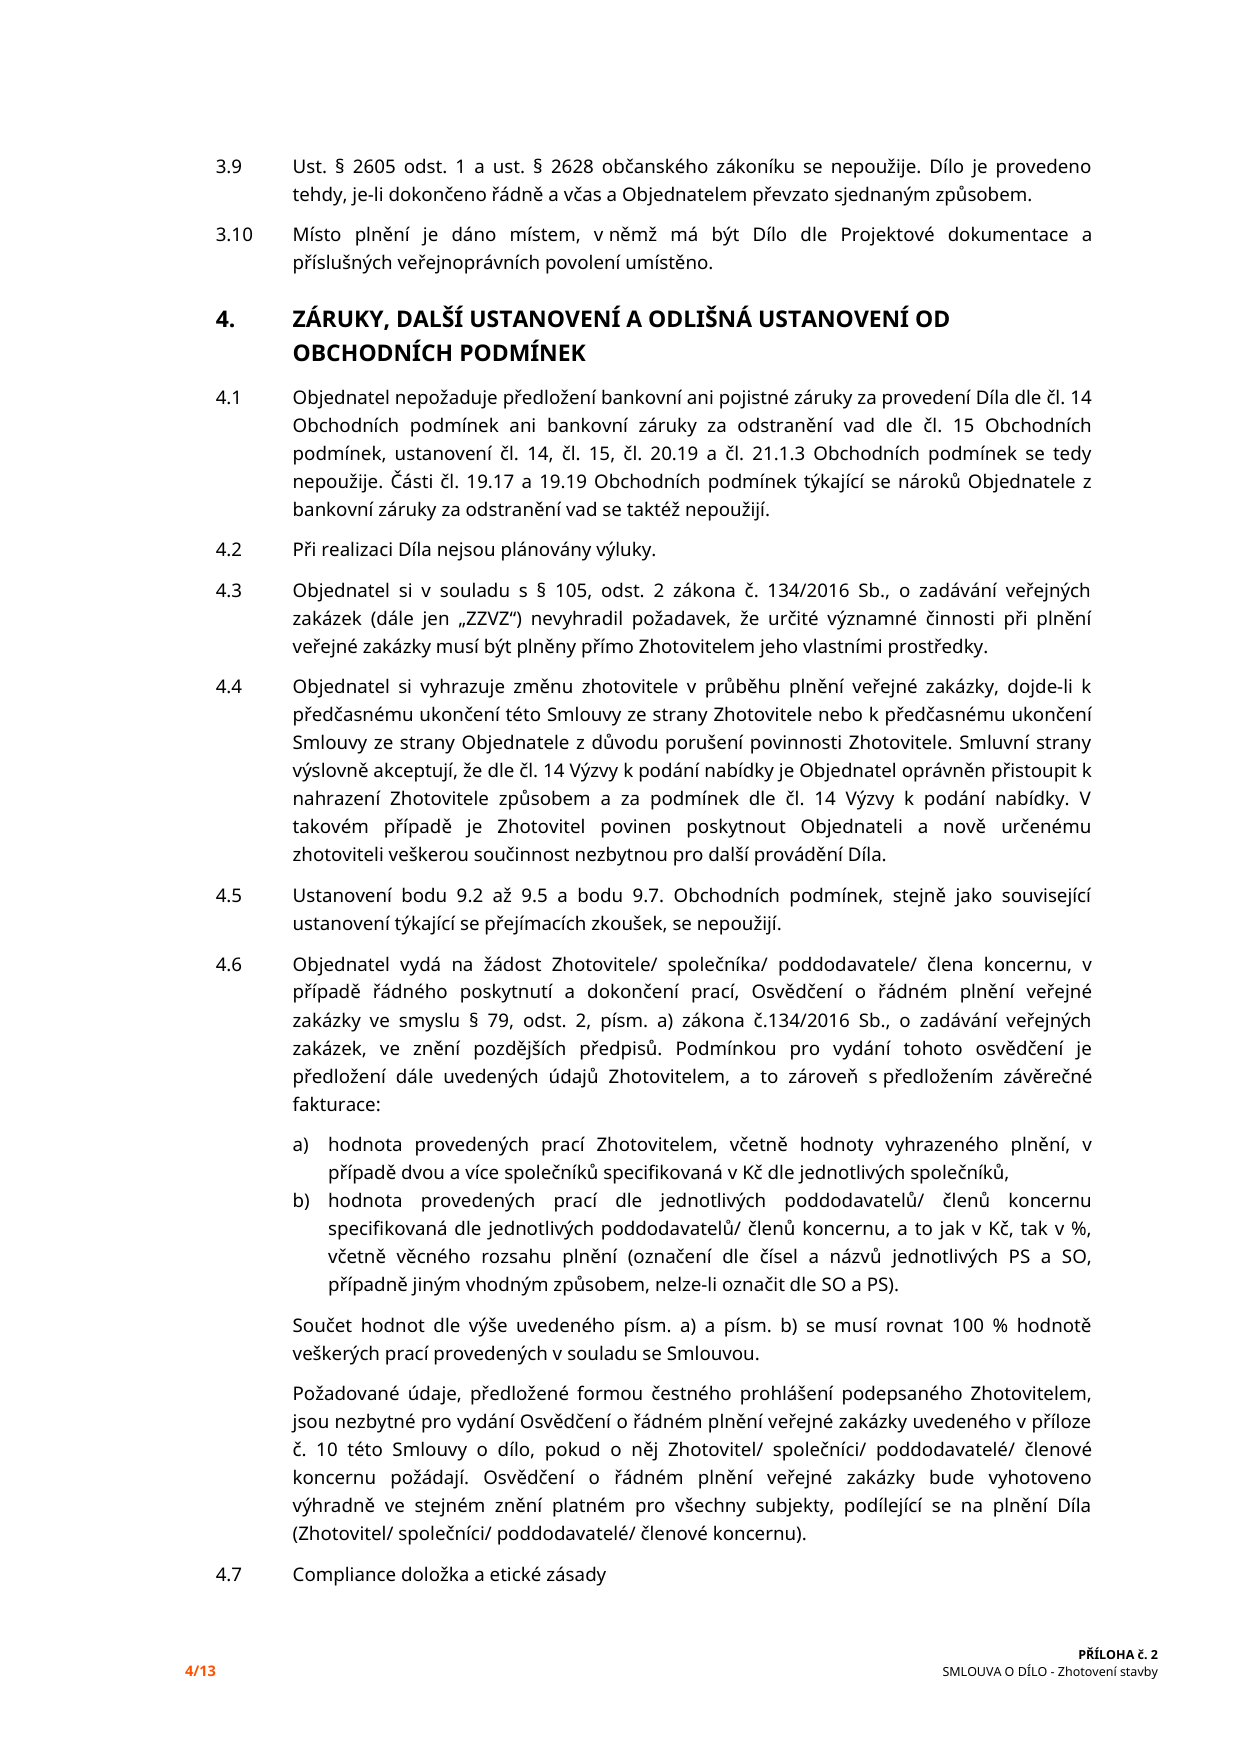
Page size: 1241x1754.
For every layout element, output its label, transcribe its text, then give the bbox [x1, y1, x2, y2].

list hodnota provedených prací Zhotovitelem, včetně hodnoty vyhrazeného plnění, v případě dvou a více společníků specifikovaná v Kč dle jednotlivých společníků, [292, 1131, 1092, 1185]
text Požadované údaje, předložené formou čestného prohlášení podepsaného Zhotovitelem, jsou nezbytné pro vydání Osvědčení o řádném plnění veřejné zakázky uvedeného v příloze č. 10 této Smlouvy o dílo, pokud o něj Zhotovitel/ společníci/ poddodavatelé/ členové koncernu požádají. Osvědčení o řádném plnění veřejné zakázky bude vyhotoveno výhradně ve stejném znění platném pro všechny subjekty, podílející se na plnění Díla (Zhotovitel/ společníci/ poddodavatelé/ členové koncernu). [292, 1381, 1092, 1546]
text Compliance doložka a etické zásady [216, 1561, 1092, 1587]
text Místo plnění je dáno místem, v němž má být Dílo dle Projektové dokumentace a příslušných veřejnoprávních povolení umístěno. [216, 222, 1092, 275]
text Ust. § 2605 odst. 1 a ust. § 2628 občanského zákoníku se nepoužije. Dílo je provedeno tehdy, je-li dokončeno řádně a včas a Objednatelem převzato sjednaným způsobem. [216, 153, 1092, 207]
text Objednatel si vyhrazuje změnu zhotovitele v průběhu plnění veřejné zakázky, dojde-li k předčasnému ukončení této Smlouvy ze strany Zhotovitele nebo k předčasnému ukončení Smlouvy ze strany Objednatele z důvodu porušení povinnosti Zhotovitele. Smluvní strany výslovně akceptují, že dle čl. 14 Výzvy k podání nabídky je Objednatel oprávněn přistoupit k nahrazení Zhotovitele způsobem a za podmínek dle čl. 14 Výzvy k podání nabídky. V takovém případě je Zhotovitel povinen poskytnout Objednateli a nově určenému zhotoviteli veškerou součinnost nezbytnou pro další provádění Díla. [216, 674, 1092, 867]
text Ustanovení bodu 9.2 až 9.5 a bodu 9.7. Obchodních podmínek, stejně jako související ustanovení týkající se přejímacích zkoušek, se nepoužijí. [216, 882, 1092, 936]
text Při realizaci Díla nejsou plánovány výluky. [216, 537, 1092, 562]
text hodnota provedených prací dle jednotlivých poddodavatelů/ členů koncernu specifikovaná dle jednotlivých poddodavatelů/ členů koncernu, a to jak v Kč, tak v %, včetně věcného rozsahu plnění (označení dle čísel a názvů jednotlivých PS a SO, případně jiným vhodným způsobem, nelze-li označit dle SO a PS). [292, 1187, 1092, 1297]
text ZÁRUKY, DALŠÍ USTANOVENÍ A ODLIŠNÁ USTANOVENÍ OD OBCHODNÍCH PODMÍNEK [216, 303, 1092, 368]
text Objednatel si v souladu s § 105, odst. 2 zákona č. 134/2016 Sb., o zadávání veřejných zakázek (dále jen „ZZVZ“) nevyhradil požadavek, že určité významné činnosti při plnění veřejné zakázky musí být plněny přímo Zhotovitelem jeho vlastními prostředky. [216, 577, 1092, 659]
text Objednatel nepožaduje předložení bankovní ani pojistné záruky za provedení Díla dle čl. 14 Obchodních podmínek ani bankovní záruky za odstranění vad dle čl. 15 Obchodních podmínek, ustanovení čl. 14, čl. 15, čl. 20.19 a čl. 21.1.3 Obchodních podmínek se tedy nepoužije. Části čl. 19.17 a 19.19 Obchodních podmínek týkající se nároků Objednatele z bankovní záruky za odstranění vad se taktéž nepoužijí. [216, 384, 1092, 522]
text Součet hodnot dle výše uvedeného písm. a) a písm. b) se musí rovnat 100 % hodnotě veškerých prací provedených v souladu se Smlouvou. [292, 1312, 1092, 1366]
text Objednatel vydá na žádost Zhotovitele/ společníka/ poddodavatele/ člena koncernu, v případě řádného poskytnutí a dokončení prací, Osvědčení o řádném plnění veřejné zakázky ve smyslu § 79, odst. 2, písm. a) zákona č.134/2016 Sb., o zadávání veřejných zakázek, ve znění pozdějších předpisů. Podmínkou pro vydání tohoto osvědčení je předložení dále uvedených údajů Zhotovitelem, a to zároveň s předložením závěrečné fakturace: [216, 951, 1092, 1116]
